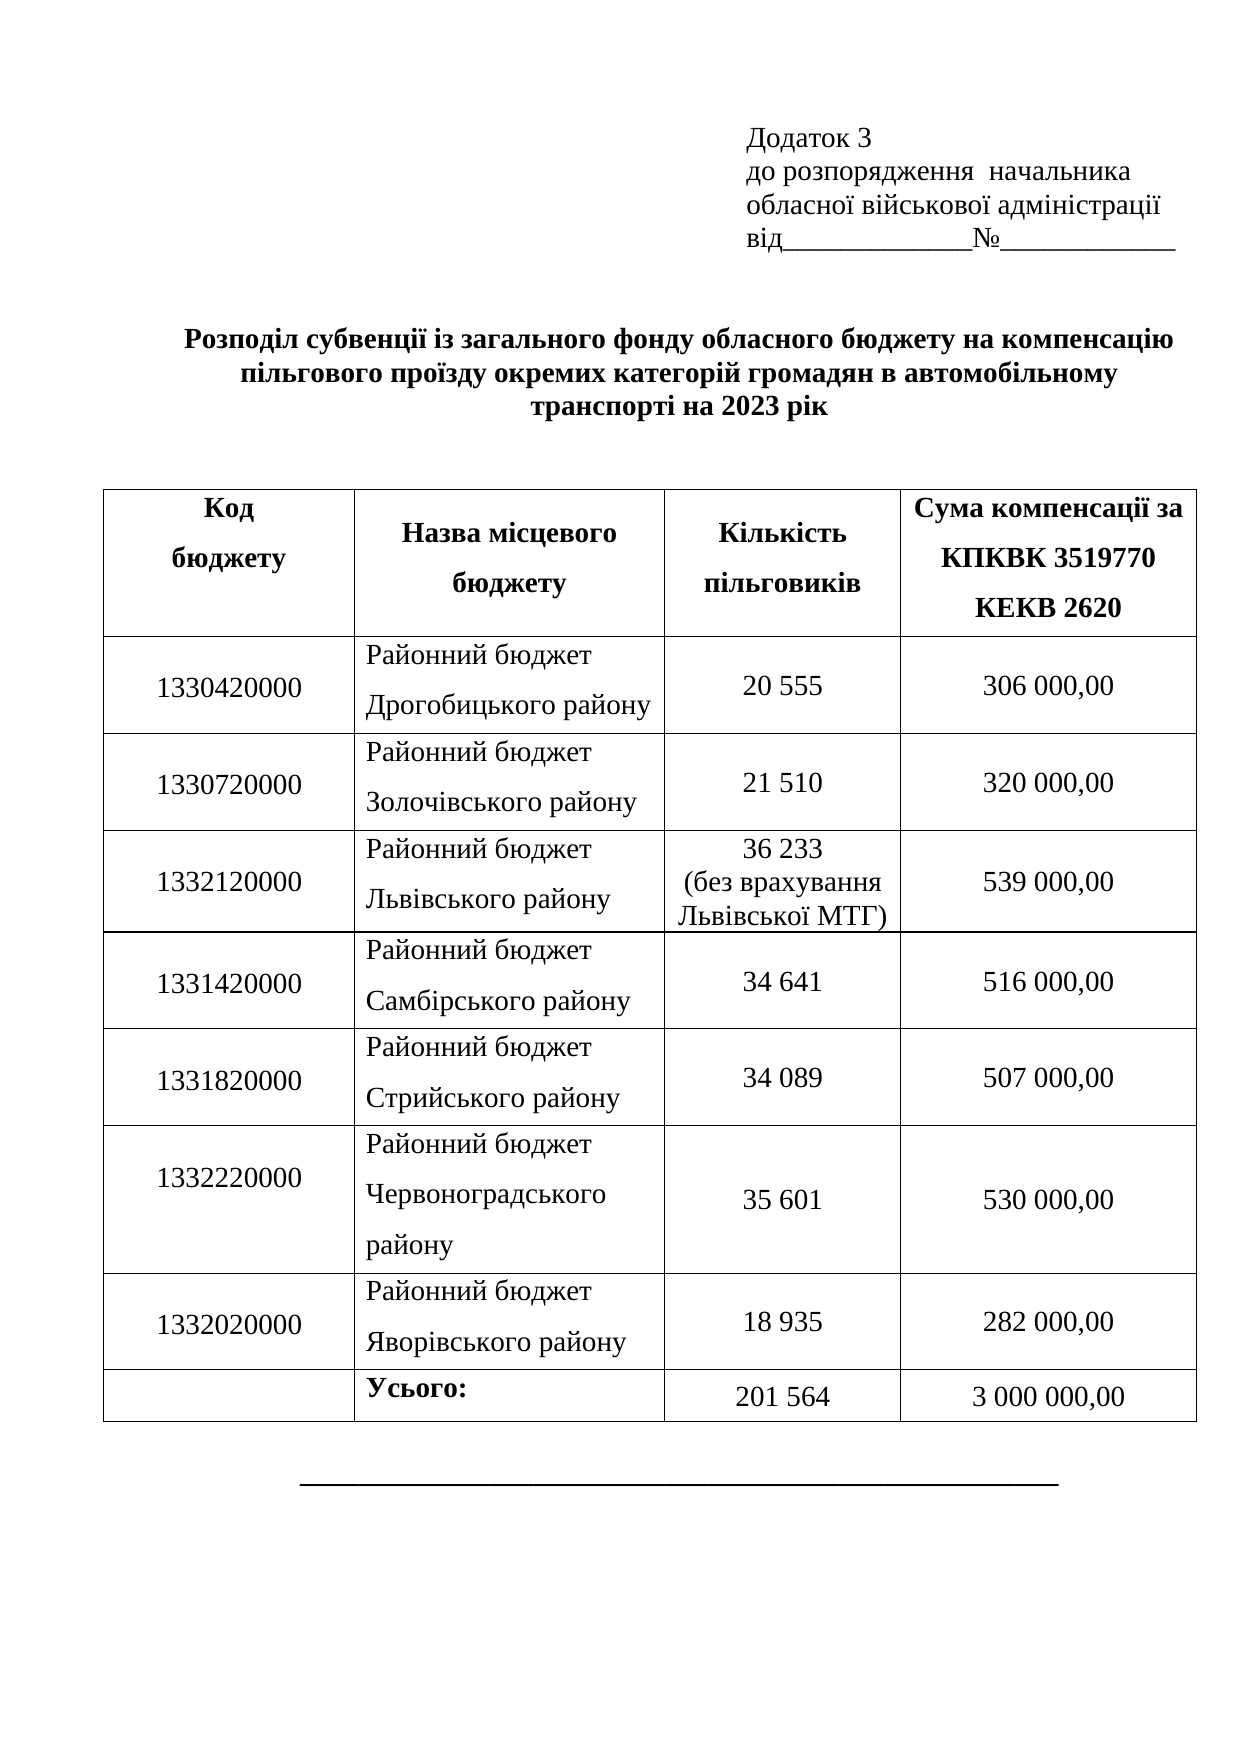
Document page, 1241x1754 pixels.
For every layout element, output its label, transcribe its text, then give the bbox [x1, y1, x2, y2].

table_cell 282 000,00 [901, 1274, 1196, 1369]
text Додаток 3 [746, 120, 1181, 153]
table_cell Районний бюджет Самбірського району [355, 933, 664, 1028]
table_cell 1331820000 [104, 1029, 354, 1125]
table_cell 320 000,00 [901, 734, 1196, 830]
table_cell 1331420000 [104, 933, 354, 1028]
table_cell Районний бюджет Червоноградського району [355, 1126, 664, 1272]
table_cell 34 089 [665, 1029, 900, 1125]
table_cell 20 555 [665, 637, 900, 733]
table_header Сума компенсації за КПКВК 3519770 КЕКВ 2620 [901, 490, 1196, 636]
text обласної військової адміністрації [746, 187, 1181, 221]
table_cell Районний бюджет Львівського району [355, 831, 664, 931]
text Розподіл субвенції із загального фонду обласного бюджету на компенсацію пільгового проїзду окремих категорій громадян в автомобільному транспорті на 2023 рік [177, 321, 1181, 422]
table_cell 507 000,00 [901, 1029, 1196, 1125]
table_cell 1330420000 [104, 637, 354, 733]
table_cell 18 935 [665, 1274, 900, 1369]
table_cell 34 641 [665, 933, 900, 1028]
table_cell 1332020000 [104, 1274, 354, 1369]
table_cell 530 000,00 [901, 1126, 1196, 1272]
table_cell 1332220000 [104, 1126, 354, 1272]
table_cell Районний бюджет Дрогобицького району [355, 637, 664, 733]
text від_____________№____________ [746, 221, 1181, 254]
table_cell 201 564 [665, 1370, 900, 1421]
text до розпорядження начальника [746, 153, 1181, 187]
table_header Назва місцевого бюджету [355, 490, 664, 636]
table_cell 306 000,00 [901, 637, 1196, 733]
table_cell Районний бюджет Яворівського району [355, 1274, 664, 1369]
table_cell 539 000,00 [901, 831, 1196, 931]
table_header Код бюджету [104, 490, 354, 636]
table_header Кількість пільговиків [665, 490, 900, 636]
text ____________________________________________________ [177, 1455, 1181, 1489]
table_cell 21 510 [665, 734, 900, 830]
table_cell Районний бюджет Золочівського району [355, 734, 664, 830]
table_cell 36 233 (без врахування Львівської МТГ) [665, 831, 900, 931]
table_cell 3 000 000,00 [901, 1370, 1196, 1421]
table_cell [104, 1370, 354, 1421]
table_cell Районний бюджет Стрийського району [355, 1029, 664, 1125]
table_cell 516 000,00 [901, 933, 1196, 1028]
table_cell Усього: [355, 1370, 664, 1421]
table_cell 35 601 [665, 1126, 900, 1272]
table_cell 1330720000 [104, 734, 354, 830]
table_cell 1332120000 [104, 831, 354, 931]
